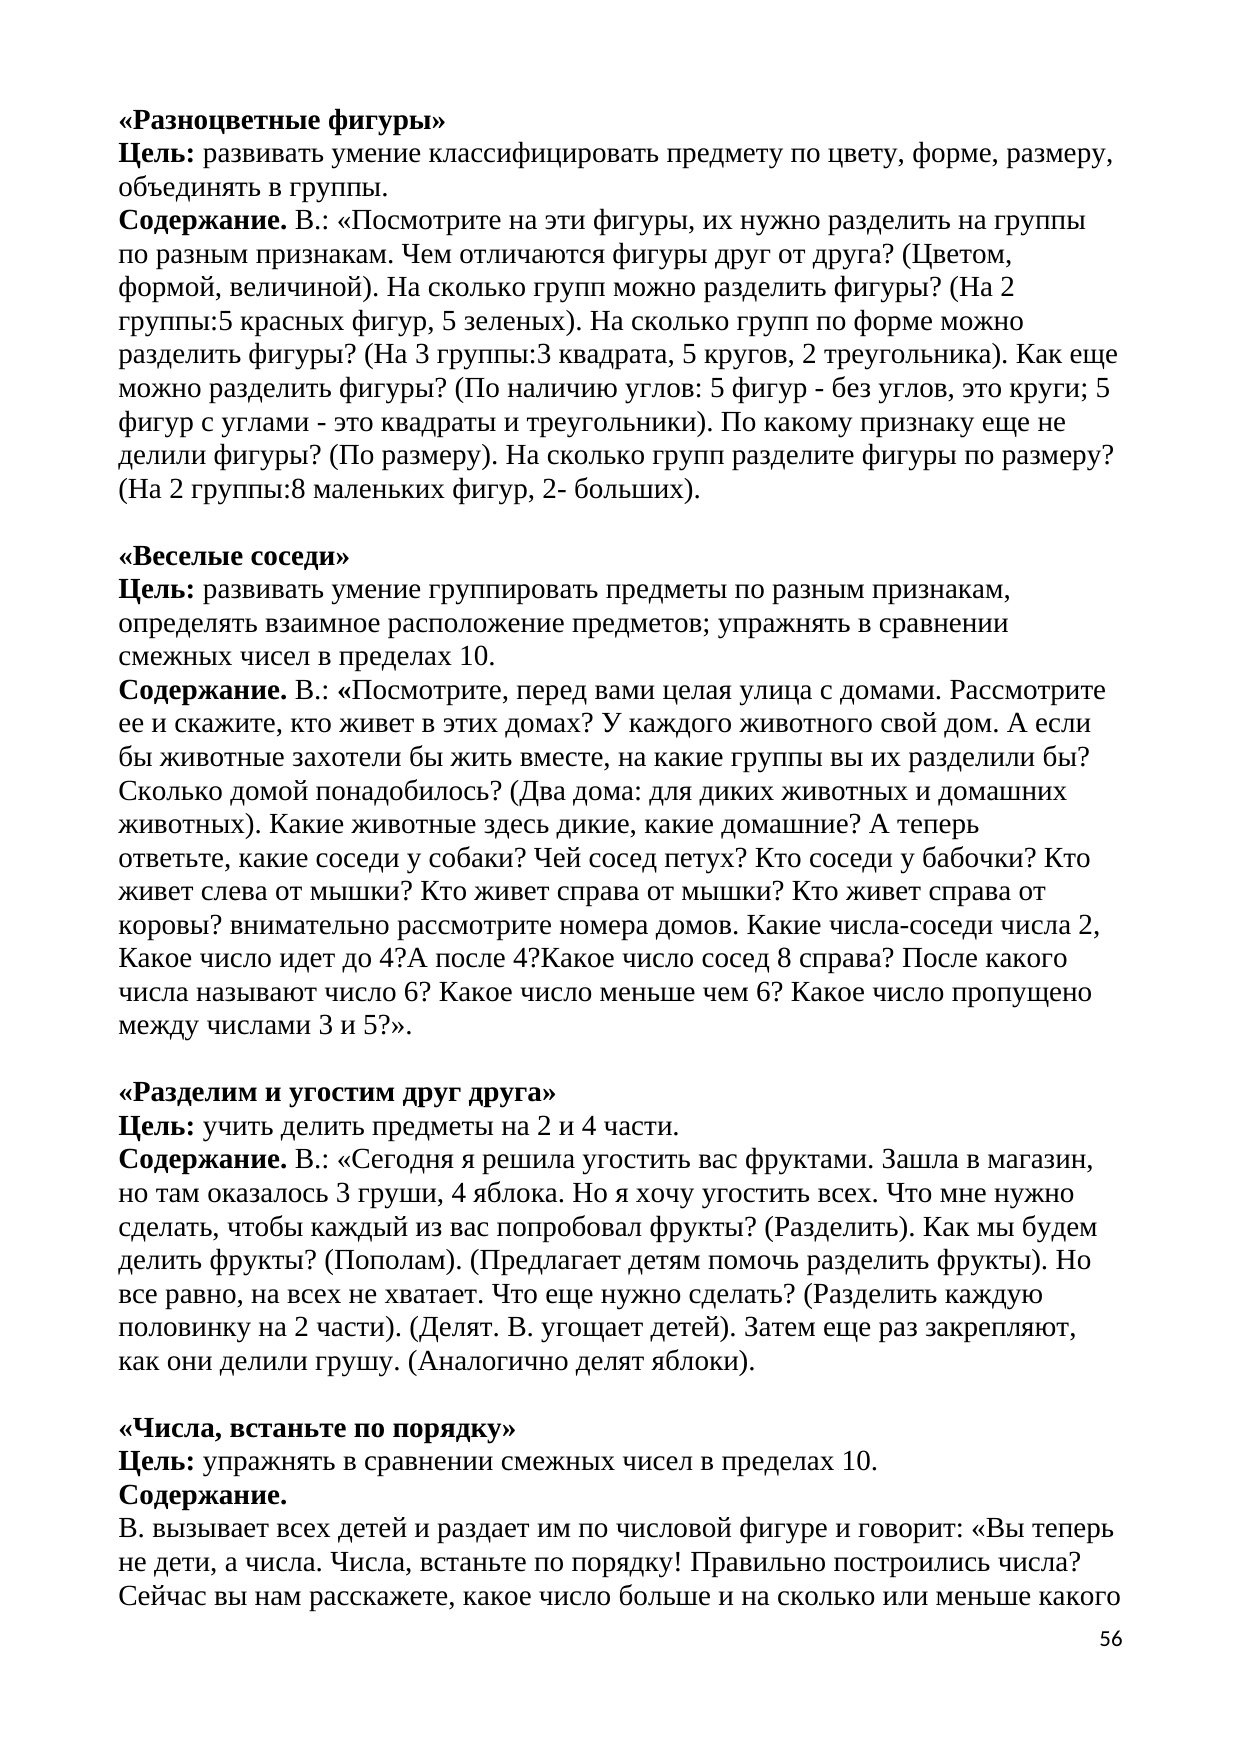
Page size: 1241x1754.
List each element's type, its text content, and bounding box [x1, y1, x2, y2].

text Цель: развивать умение группировать предметы по разным признакам, определять взаимное расположение предметов; упражнять в сравнении смежных чисел в пределах 10. [118, 571, 1122, 672]
text сделать, чтобы каждый из вас попробовал фрукты? (Разделить). Как мы будем делить фрукты? (Пополам). (Предлагает детям помочь разделить фрукты). Но все равно, на всех не хватает. Что еще нужно сделать? (Разделить каждую половинку на 2 части). (Делят. В. угощает детей). Затем еще раз закрепляют, как они делили грушу. (Аналогично делят яблоки). [118, 1209, 1122, 1376]
text «Разноцветные фигуры» [118, 102, 1122, 135]
text «Разделим и угостим друг друга» [118, 1074, 1122, 1108]
text Содержание. В.: «Посмотрите, перед вами целая улица с домами. Рассмотрите ее и скажите, кто живет в этих домах? У каждого животного свой дом. А если бы животные захотели бы жить вместе, на какие группы вы их разделили бы? Сколько домой понадобилось? (Два дома: для диких животных и домашних животных). Какие животные здесь дикие, какие домашние? А теперь [118, 672, 1122, 840]
text Содержание. [118, 1477, 1122, 1511]
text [118, 1511, 1122, 1611]
text Цель: развивать умение классифицировать предмету по цвету, форме, размеру, объединять в группы. [118, 135, 1122, 202]
text Содержание. В.: «Сегодня я решила угостить вас фруктами. Зашла в магазин, но там оказалось 3 груши, 4 яблока. Но я хочу угостить всех. Что мне нужно [118, 1142, 1122, 1209]
text Цель: учить делить предметы на 2 и 4 части. [118, 1108, 1122, 1142]
text Содержание. В.: «Посмотрите на эти фигуры, их нужно разделить на группы по разным признакам. Чем отличаются фигуры друг от друга? (Цветом, формой, величиной). На сколько групп можно разделить фигуры? (На 2 группы:5 красных фигур, 5 зеленых). На сколько групп по форме можно разделить фигуры? (На 3 группы:3 квадрата, 5 кругов, 2 треугольника). Как еще можно разделить фигуры? (По наличию углов: 5 фигур - без углов, это круги; 5 фигур с углами - это квадраты и треугольники). По какому признаку еще не делили фигуры? (По размеру). На сколько групп разделите фигуры по размеру? (На 2 группы:8 маленьких фигур, 2- больших). [118, 202, 1122, 504]
text ответьте, какие соседи у собаки? Чей сосед петух? Кто соседи у бабочки? Кто живет слева от мышки? Кто живет справа от мышки? Кто живет справа от коровы? внимательно рассмотрите номера домов. Какие числа-соседи числа 2, Какое число идет до 4?А после 4?Какое число сосед 8 справа? После какого числа называют число 6? Какое число меньше чем 6? Какое число пропущено между числами 3 и 5?». [118, 840, 1122, 1041]
text «Веселые соседи» [118, 538, 1122, 571]
text «Числа, встаньте по порядку» [118, 1410, 1122, 1443]
text Цель: упражнять в сравнении смежных чисел в пределах 10. [118, 1443, 1122, 1477]
